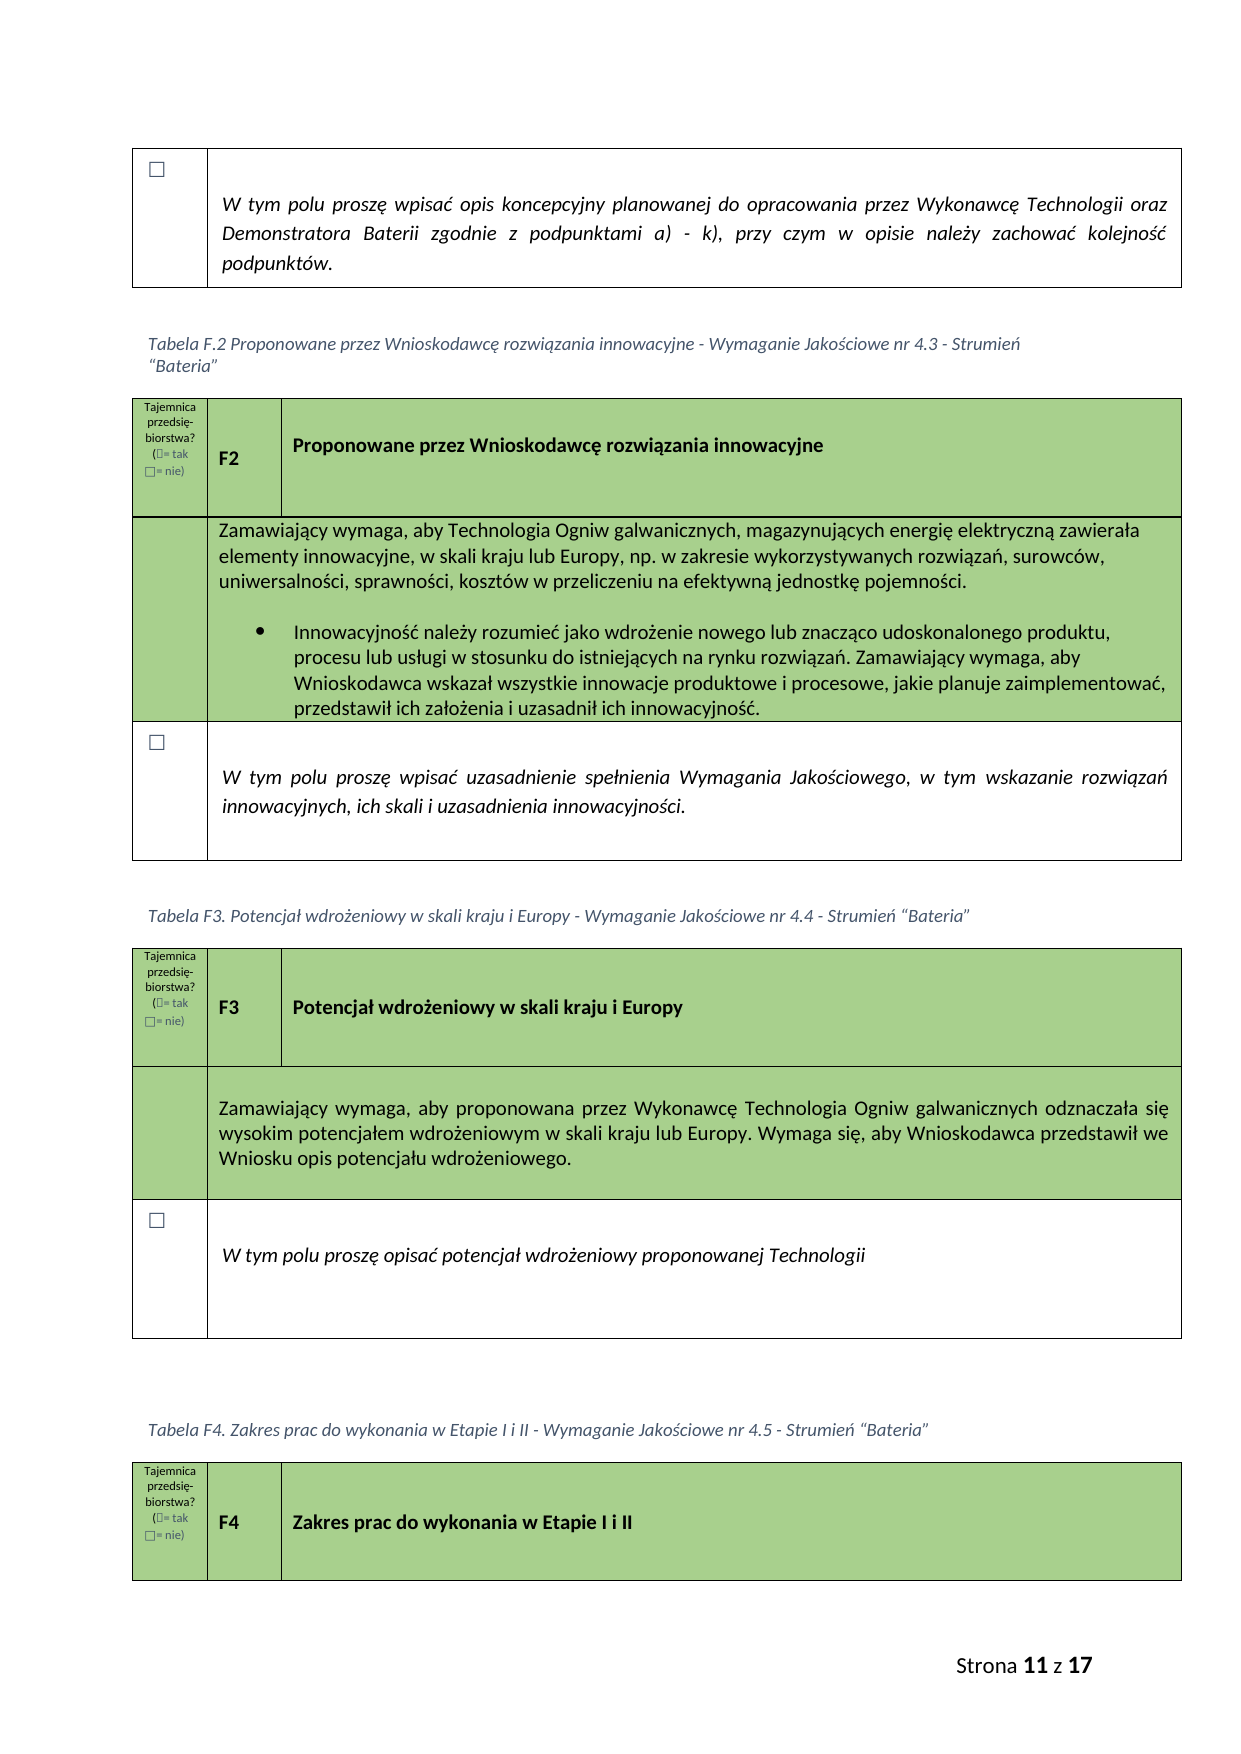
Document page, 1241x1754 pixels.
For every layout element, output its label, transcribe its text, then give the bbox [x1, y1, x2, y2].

table_header Zakres prac do wykonania w Etapie I i II [282, 1463, 1181, 1580]
table_cell W tym polu proszę opisać potencjał wdrożeniowy proponowanej Technologii [208, 1200, 1181, 1338]
table_header F4 [208, 1463, 281, 1580]
text Tabela F4. Zakres prac do wykonania w Etapie I i II - Wymaganie Jakościowe nr 4.5 - Strumień “Bateria” [148, 1418, 1092, 1441]
table_cell W tym polu proszę wpisać opis koncepcyjny planowanej do opracowania przez Wykonawcę Technologii oraz Demonstratora Baterii zgodnie z podpunktami a) - k), przy czym w opisie należy zachować kolejność podpunktów. [208, 149, 1181, 287]
table_header Tajemnica przedsię-biorstwa? (= tak □= nie) [133, 1463, 207, 1580]
table_header Tajemnica przedsię-biorstwa? (= tak □= nie) [133, 949, 207, 1066]
text Tabela F3. Potencjał wdrożeniowy w skali kraju i Europy - Wymaganie Jakościowe nr 4.4 - Strumień “Bateria” [148, 904, 1092, 927]
table_cell Zamawiający wymaga, aby proponowana przez Wykonawcę Technologia Ogniw galwanicznych odznaczała się wysokim potencjałem wdrożeniowym w skali kraju lub Europy. Wymaga się, aby Wnioskodawca przedstawił we Wniosku opis potencjału wdrożeniowego. [208, 1067, 1181, 1199]
text Tabela F.2 Proponowane przez Wnioskodawcę rozwiązania innowacyjne - Wymaganie Jakościowe nr 4.3 - Strumień “Bateria” [148, 332, 1092, 377]
table_header F3 [208, 949, 281, 1066]
table_header F2 [208, 399, 281, 516]
table_cell W tym polu proszę wpisać uzasadnienie spełnienia Wymagania Jakościowego, w tym wskazanie rozwiązań innowacyjnych, ich skali i uzasadnienia innowacyjności. [208, 722, 1181, 860]
table_cell Zamawiający wymaga, aby Technologia Ogniw galwanicznych, magazynujących energię elektryczną zawierała elementy innowacyjne, w skali kraju lub Europy, np. w zakresie wykorzystywanych rozwiązań, surowców, uniwersalności, sprawności, kosztów w przeliczeniu na efektywną jednostkę pojemności. Innowacyjność należy rozumieć jako wdrożenie nowego lub znacząco udoskonalonego produktu, procesu lub usługi w stosunku do istniejących na rynku rozwiązań. Zamawiający wymaga, aby Wnioskodawca wskazał wszystkie innowacje produktowe i procesowe, jakie planuje zaimplementować, przedstawił ich założenia i uzasadnił ich innowacyjność. [208, 518, 1181, 721]
table_header Tajemnica przedsię-biorstwa? (= tak □= nie) [133, 399, 207, 516]
table_header Proponowane przez Wnioskodawcę rozwiązania innowacyjne [282, 399, 1181, 516]
table_cell [133, 1067, 207, 1199]
table_header Potencjał wdrożeniowy w skali kraju i Europy [282, 949, 1181, 1066]
table_cell [133, 518, 207, 721]
